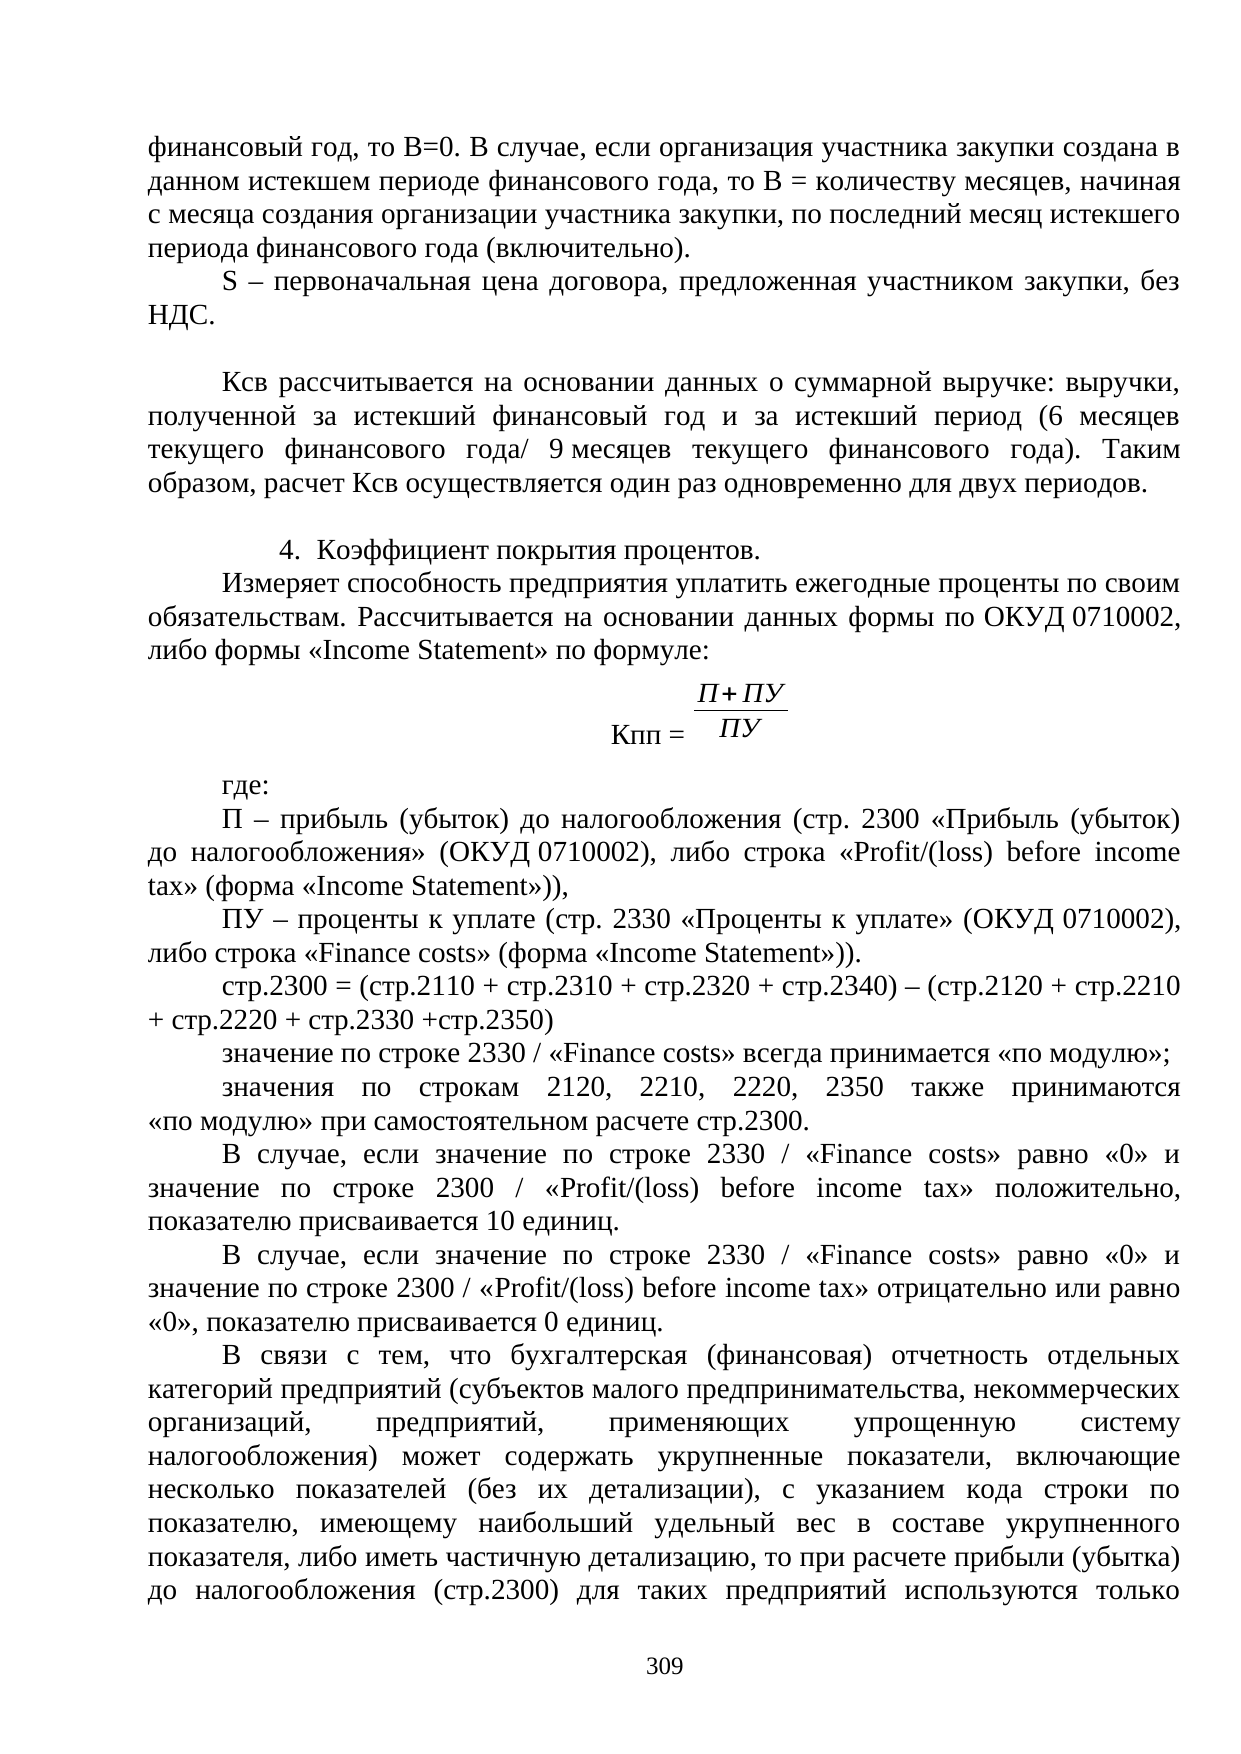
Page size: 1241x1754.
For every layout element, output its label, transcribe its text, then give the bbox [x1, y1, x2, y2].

text Ксв рассчитывается на основании данных о суммарной выручке: выручки, полученной за истекший финансовый год и за истекший период (6 месяцев текущего финансового года/ 9 месяцев текущего финансового года). Таким образом, расчет Ксв осуществляется один раз одновременно для двух периодов. [148, 364, 1181, 498]
text В случае, если значение по строке 2330 / «Finance costs» равно «0» и значение по строке 2300 / «Profit/(loss) before income tax» положительно, показателю присваивается 10 единиц. [148, 1136, 1181, 1237]
text значения по строкам 2120, 2210, 2220, 2350 также принимаются «по модулю» при самостоятельном расчете стр.2300. [148, 1069, 1181, 1136]
text П – прибыль (убыток) до налогообложения (стр. 2300 «Прибыль (убыток) до налогообложения» (ОКУД 0710002), либо строка «Profit/(loss) before income tax» (форма «Income Statement»)), [148, 801, 1181, 901]
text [148, 129, 1181, 263]
list Коэффициент покрытия процентов. [279, 532, 1181, 565]
text ПУ – проценты к уплате (стр. 2330 «Проценты к уплате» (ОКУД 0710002), либо строка «Finance costs» (форма «Income Statement»)). [148, 901, 1181, 968]
text значение по строке 2330 / «Finance costs» всегда принимается «по модулю»; [148, 1036, 1181, 1069]
text Кпп = [148, 678, 1181, 750]
text где: [148, 767, 1181, 801]
text стр.2300 = (стр.2110 + стр.2310 + стр.2320 + стр.2340) – (стр.2120 + стр.2210 + стр.2220 + стр.2330 +стр.2350) [148, 968, 1181, 1036]
text S – первоначальная цена договора, предложенная участником закупки, без НДС. [148, 263, 1181, 331]
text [148, 1337, 1181, 1606]
text В случае, если значение по строке 2330 / «Finance costs» равно «0» и значение по строке 2300 / «Profit/(loss) before income tax» отрицательно или равно «0», показателю присваивается 0 единиц. [148, 1237, 1181, 1337]
text Измеряет способность предприятия уплатить ежегодные проценты по своим обязательствам. Рассчитывается на основании данных формы по ОКУД 0710002, либо формы «Income Statement» по формуле: [148, 565, 1181, 666]
